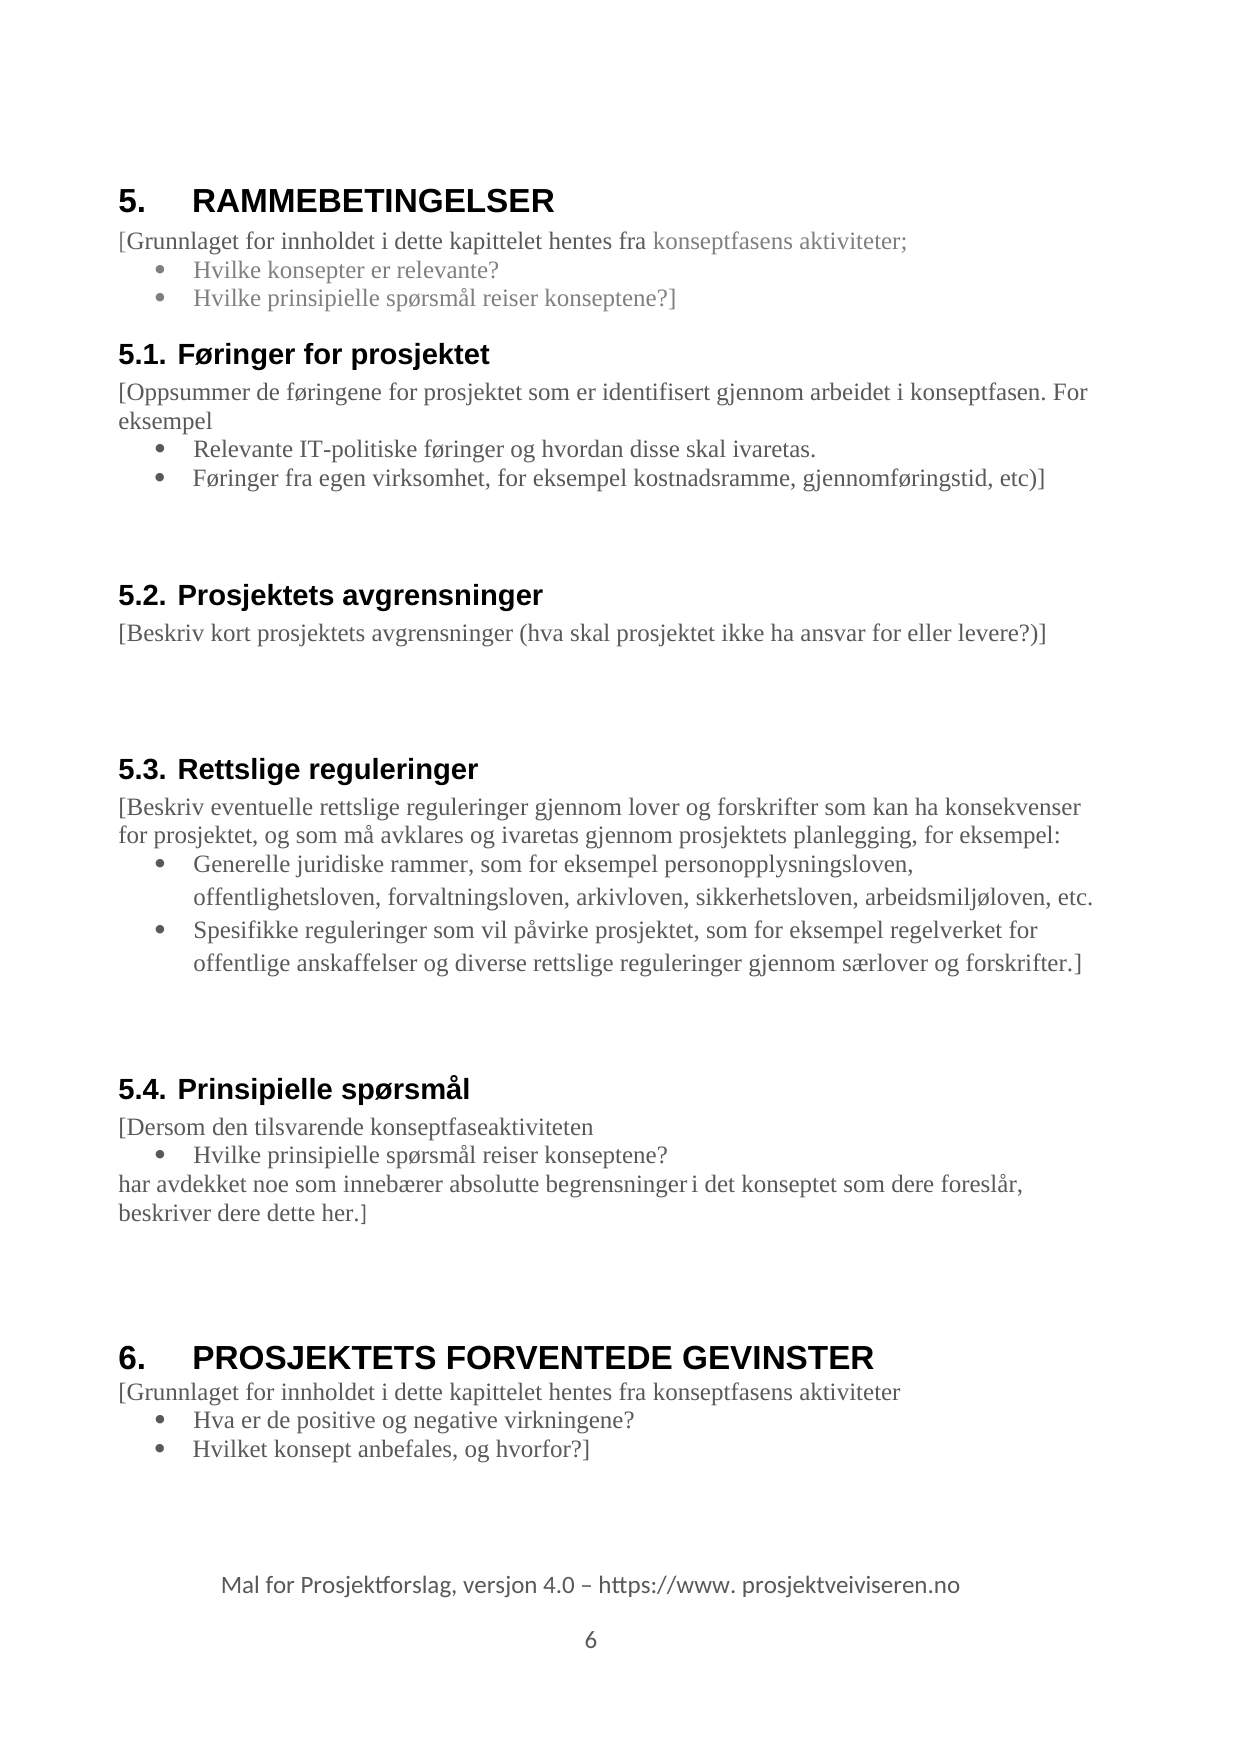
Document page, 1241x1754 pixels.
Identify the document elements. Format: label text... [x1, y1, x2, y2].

text [Dersom den tilsvarende konseptfaseaktiviteten [118, 1112, 1122, 1141]
list Hvilket konsept anbefales, og hvorfor?] [155, 1434, 1107, 1463]
subtitle Prosjektets forventede gevinster [118, 1338, 1107, 1377]
subtitle Prosjektets avgrensninger [118, 578, 1107, 612]
list Hvilke prinsipielle spørsmål reiser konseptene? [156, 1141, 1122, 1169]
list Hvilke konsepter er relevante? [156, 255, 1107, 283]
text [Grunnlaget for innholdet i dette kapittelet hentes fra konseptfasens aktiviteter; [118, 226, 1107, 255]
subtitle Rettslige reguleringer [118, 752, 1107, 786]
subtitle Prinsipielle spørsmål [118, 1072, 1107, 1106]
text [Beskriv kort prosjektets avgrensninger (hva skal prosjektet ikke ha ansvar for eller levere?)] [118, 618, 1107, 647]
list Hva er de positive og negative virkningene? [156, 1406, 1107, 1434]
list Føringer fra egen virksomhet, for eksempel kostnadsramme, gjennomføringstid, etc)] [155, 463, 1107, 492]
subtitle Rammebetingelser [118, 181, 1107, 220]
list Generelle juridiske rammer, som for eksempel personopplysningsloven, offentlighetsloven, forvaltningsloven, arkivloven, sikkerhetsloven, arbeidsmiljøloven, etc. [156, 849, 1107, 911]
list Relevante IT-politiske føringer og hvordan disse skal ivaretas. [156, 434, 1107, 463]
list Hvilke prinsipielle spørsmål reiser konseptene?] [156, 283, 1107, 312]
text [Beskriv eventuelle rettslige reguleringer gjennom lover og forskrifter som kan ha konsekvenser for prosjektet, og som må avklares og ivaretas gjennom prosjektets planlegging, for eksempel: [118, 792, 1107, 849]
text [Oppsummer de føringene for prosjektet som er identifisert gjennom arbeidet i konseptfasen. For eksempel [118, 377, 1107, 434]
subtitle Føringer for prosjektet [118, 337, 1107, 371]
text [Grunnlaget for innholdet i dette kapittelet hentes fra konseptfasens aktiviteter [118, 1377, 1107, 1406]
list Spesifikke reguleringer som vil påvirke prosjektet, som for eksempel regelverket for offentlige anskaffelser og diverse rettslige reguleringer gjennom særlover og forskrifter.] [156, 915, 1107, 977]
text har avdekket noe som innebærer absolutte begrensninger i det konseptet som dere foreslår, beskriver dere dette her.] [118, 1169, 1122, 1227]
